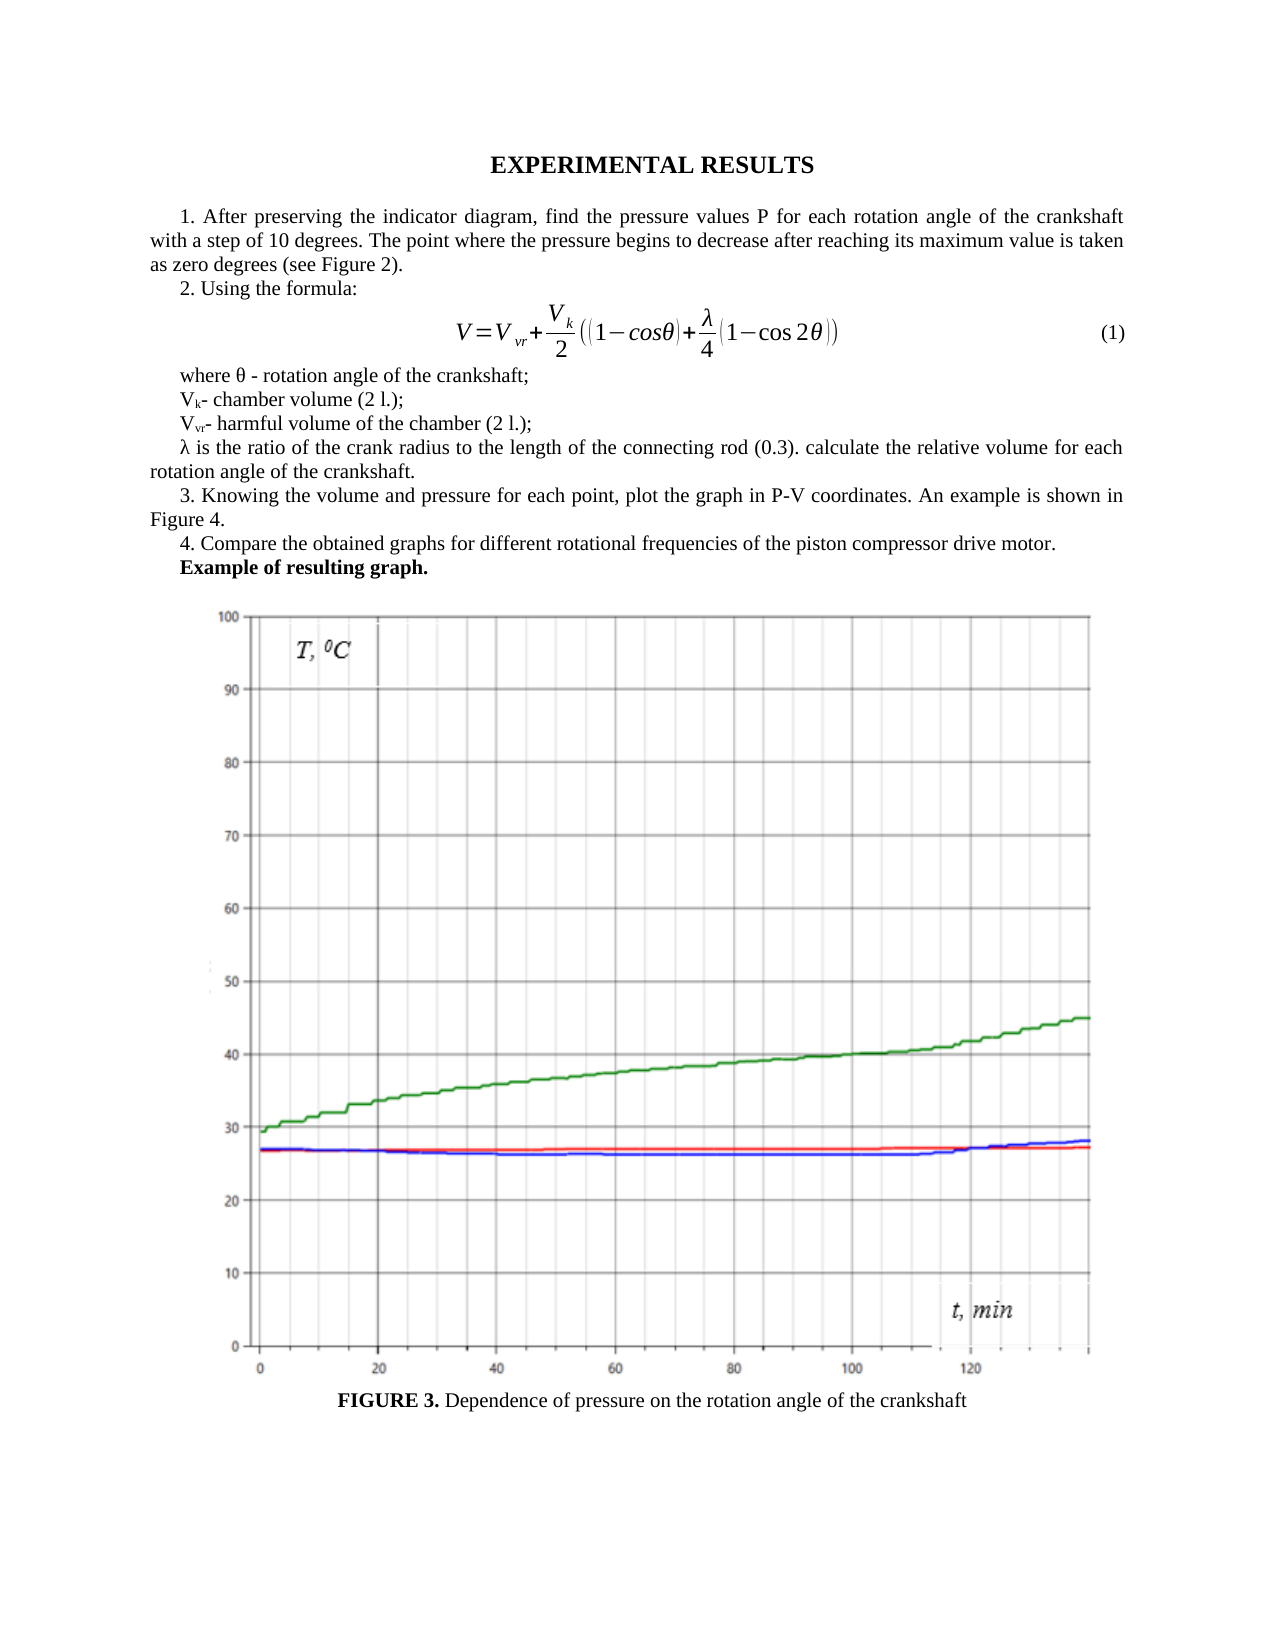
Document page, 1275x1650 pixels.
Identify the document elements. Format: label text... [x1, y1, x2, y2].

text Example of resulting graph. [150, 555, 1125, 579]
text where θ - rotation angle of the crankshaft; [150, 363, 1125, 387]
text EXPERIMENTAL RESULTS [150, 150, 1125, 179]
text 2. Using the formula: [150, 276, 1125, 300]
text 3. Knowing the volume and pressure for each point, plot the graph in P-V coordinates. An example is shown in Figure 4. [150, 483, 1125, 531]
picture [205, 603, 1100, 1389]
text 4. Compare the obtained graphs for different rotational frequencies of the piston compressor drive motor. [150, 531, 1125, 555]
text FIGURE 3. Dependence of pressure on the rotation angle of the crankshaft [150, 1388, 1125, 1412]
text (1) [150, 300, 1125, 363]
text Vvr- harmful volume of the chamber (2 l.); [150, 411, 1125, 435]
text 1. After preserving the indicator diagram, find the pressure values P for each rotation angle of the crankshaft with a step of 10 degrees. The point where the pressure begins to decrease after reaching its maximum value is taken as zero degrees (see Figure 2). [150, 204, 1125, 276]
text Vk- chamber volume (2 l.); [150, 387, 1125, 411]
text λ is the ratio of the crank radius to the length of the connecting rod (0.3). calculate the relative volume for each rotation angle of the crankshaft. [150, 435, 1125, 483]
